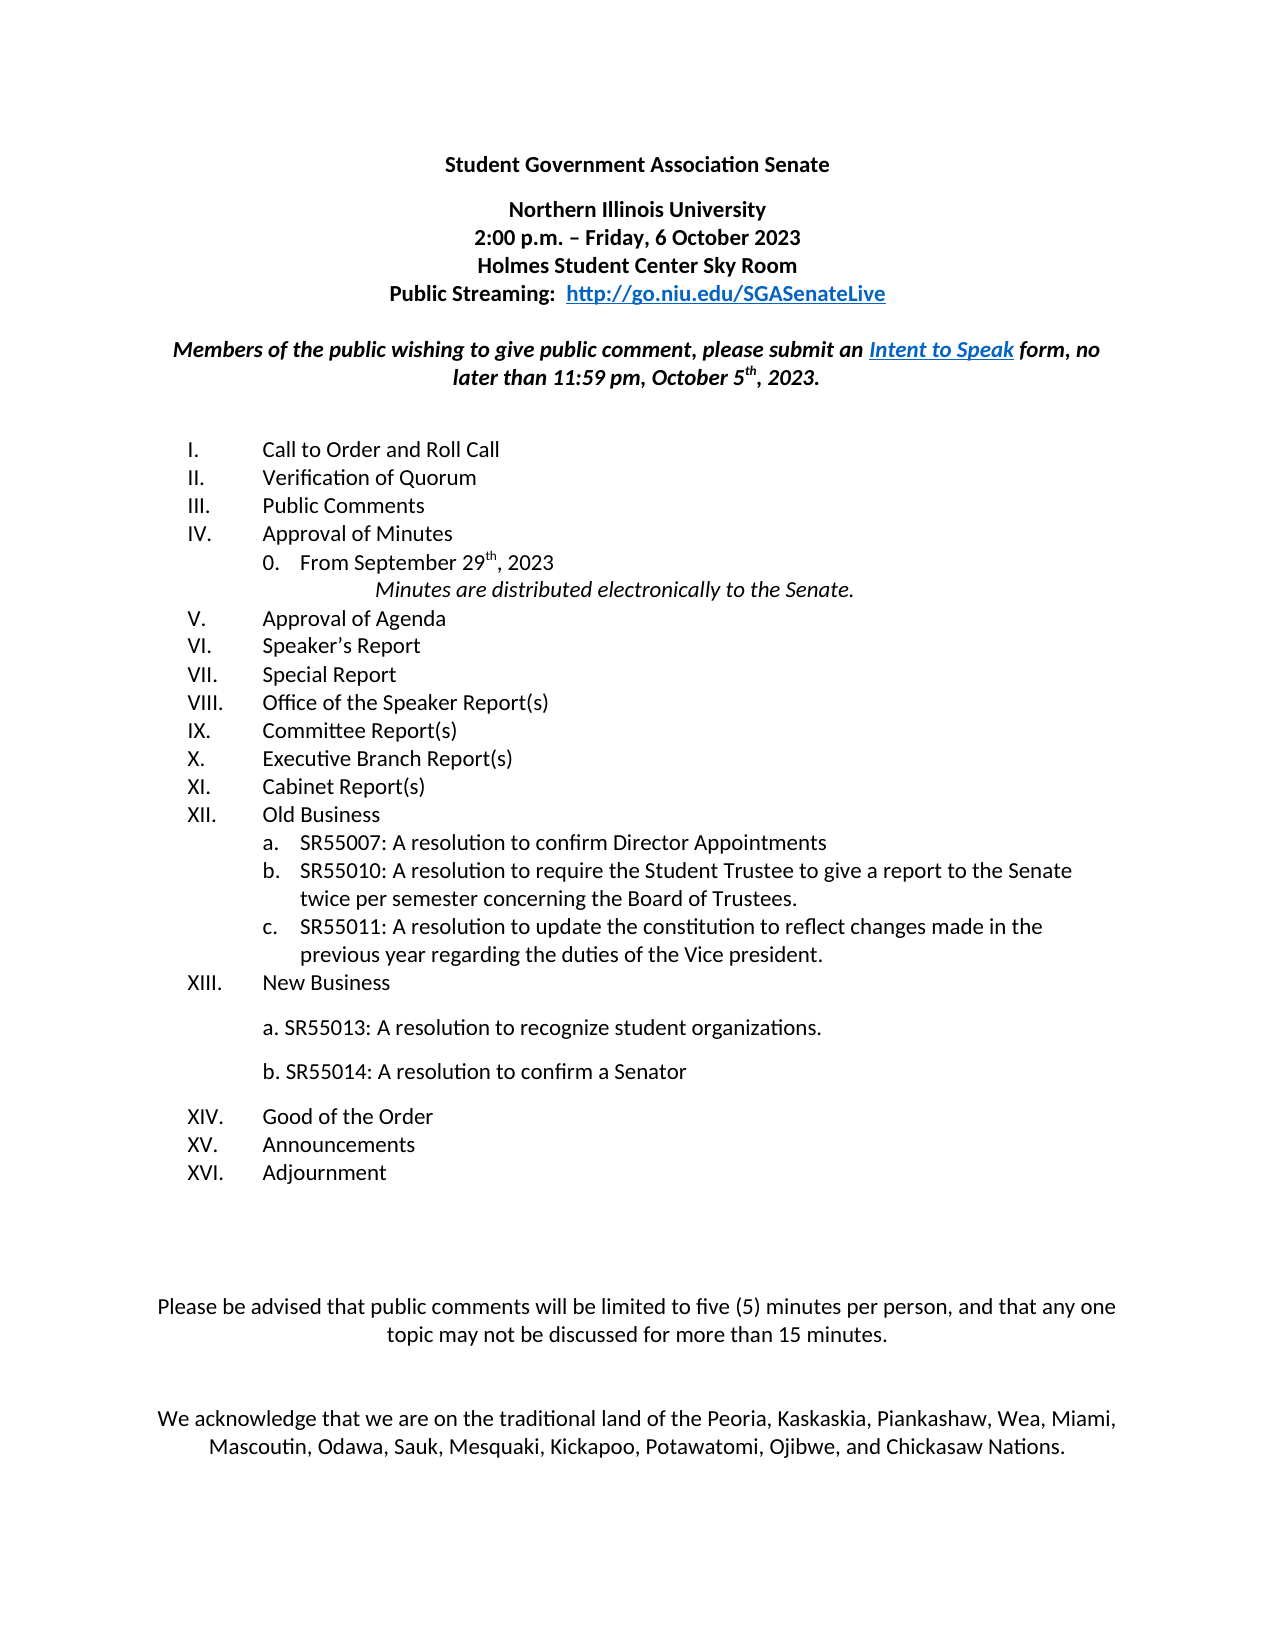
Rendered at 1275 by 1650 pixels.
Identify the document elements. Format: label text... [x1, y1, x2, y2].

list Executive Branch Report(s) [187, 744, 1125, 772]
list Announcements [187, 1130, 1125, 1158]
list Old Business [187, 800, 1125, 828]
text b. SR55014: A resolution to confirm a Senator [187, 1057, 1125, 1085]
list SR55010: A resolution to require the Student Trustee to give a report to the Senate twice per semester concerning the Board of Trustees. [262, 856, 1125, 912]
list Committee Report(s) [187, 716, 1125, 744]
text Holmes Student Center Sky Room [150, 251, 1125, 279]
text Student Government Association Senate [150, 150, 1125, 178]
list New Business [187, 968, 1125, 996]
text We acknowledge that we are on the traditional land of the Peoria, Kaskaskia, Piankashaw, Wea, Miami, [150, 1404, 1125, 1432]
list Special Report [187, 660, 1125, 688]
text Northern Illinois University [150, 195, 1125, 223]
list SR55011: A resolution to update the constitution to reflect changes made in the previous year regarding the duties of the Vice president. [262, 912, 1125, 968]
list Speaker’s Report [187, 632, 1125, 660]
text 2:00 p.m. – Friday, 6 October 2023 [150, 223, 1125, 251]
list Office of the Speaker Report(s) [187, 688, 1125, 716]
list Public Comments [187, 492, 1125, 519]
list Call to Order and Roll Call [187, 436, 1125, 463]
list Adjournment [187, 1158, 1125, 1186]
list Cabinet Report(s) [187, 772, 1125, 800]
text Mascoutin, Odawa, Sauk, Mesquaki, Kickapoo, Potawatomi, Ojibwe, and Chickasaw Nations. [150, 1432, 1125, 1460]
text Public Streaming: http://go.niu.edu/SGASenateLive [150, 279, 1125, 307]
text Members of the public wishing to give public comment, please submit an Intent to Speak form, no later than 11:59 pm, October 5th, 2023. [150, 335, 1125, 391]
text a. SR55013: A resolution to recognize student organizations. [187, 1013, 1125, 1041]
list Verification of Quorum [187, 463, 1125, 492]
text topic may not be discussed for more than 15 minutes. [150, 1320, 1125, 1348]
list Approval of Minutes [187, 519, 1125, 548]
list Approval of Agenda [187, 604, 1125, 632]
list Good of the Order [187, 1102, 1125, 1130]
list Minutes are distributed electronically to the Senate. [300, 576, 1125, 604]
list From September 29th, 2023 [262, 548, 1125, 576]
text Please be advised that public comments will be limited to five (5) minutes per person, and that any one [150, 1292, 1125, 1320]
list SR55007: A resolution to confirm Director Appointments [262, 828, 1125, 856]
